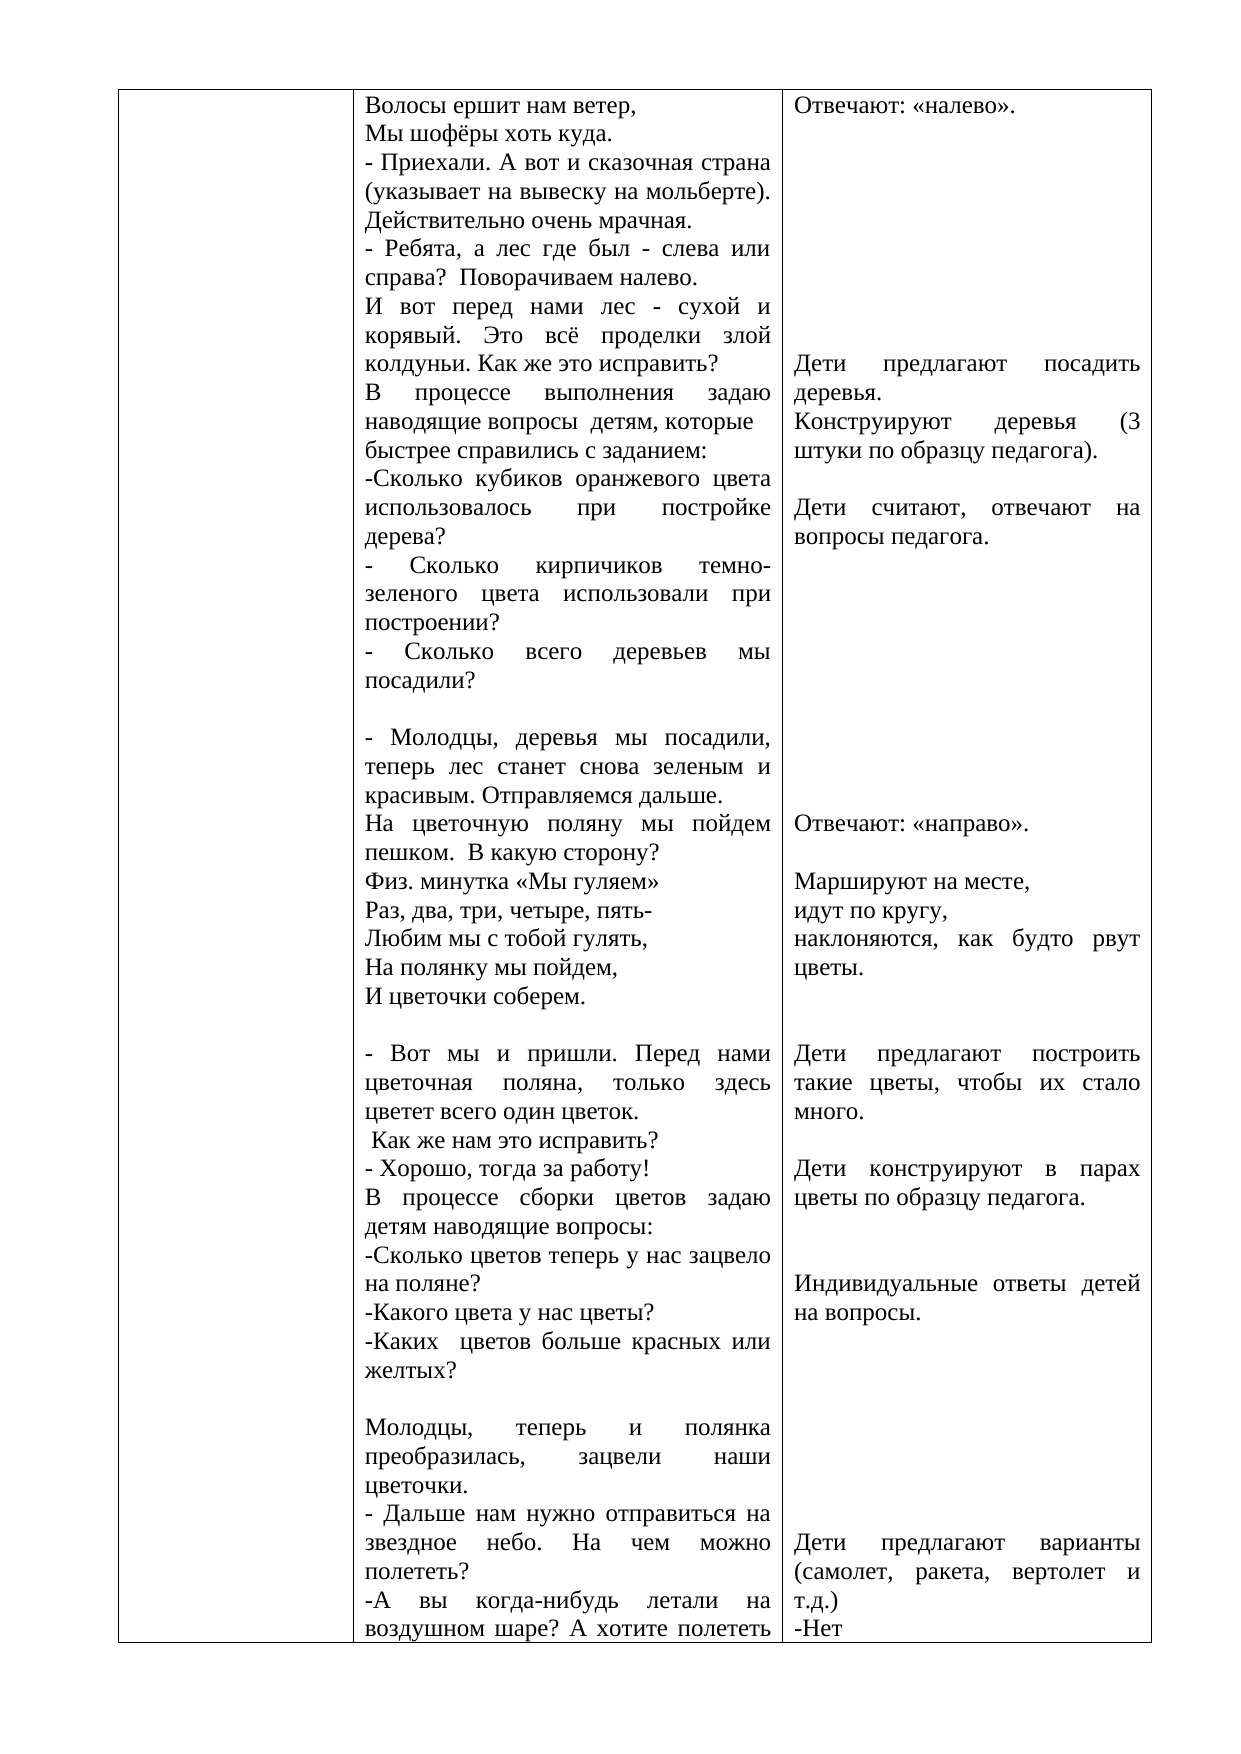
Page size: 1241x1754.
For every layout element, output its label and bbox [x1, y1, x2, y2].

table_cell [783, 90, 1151, 1642]
table_cell [119, 90, 353, 1642]
table_cell [354, 90, 782, 1642]
